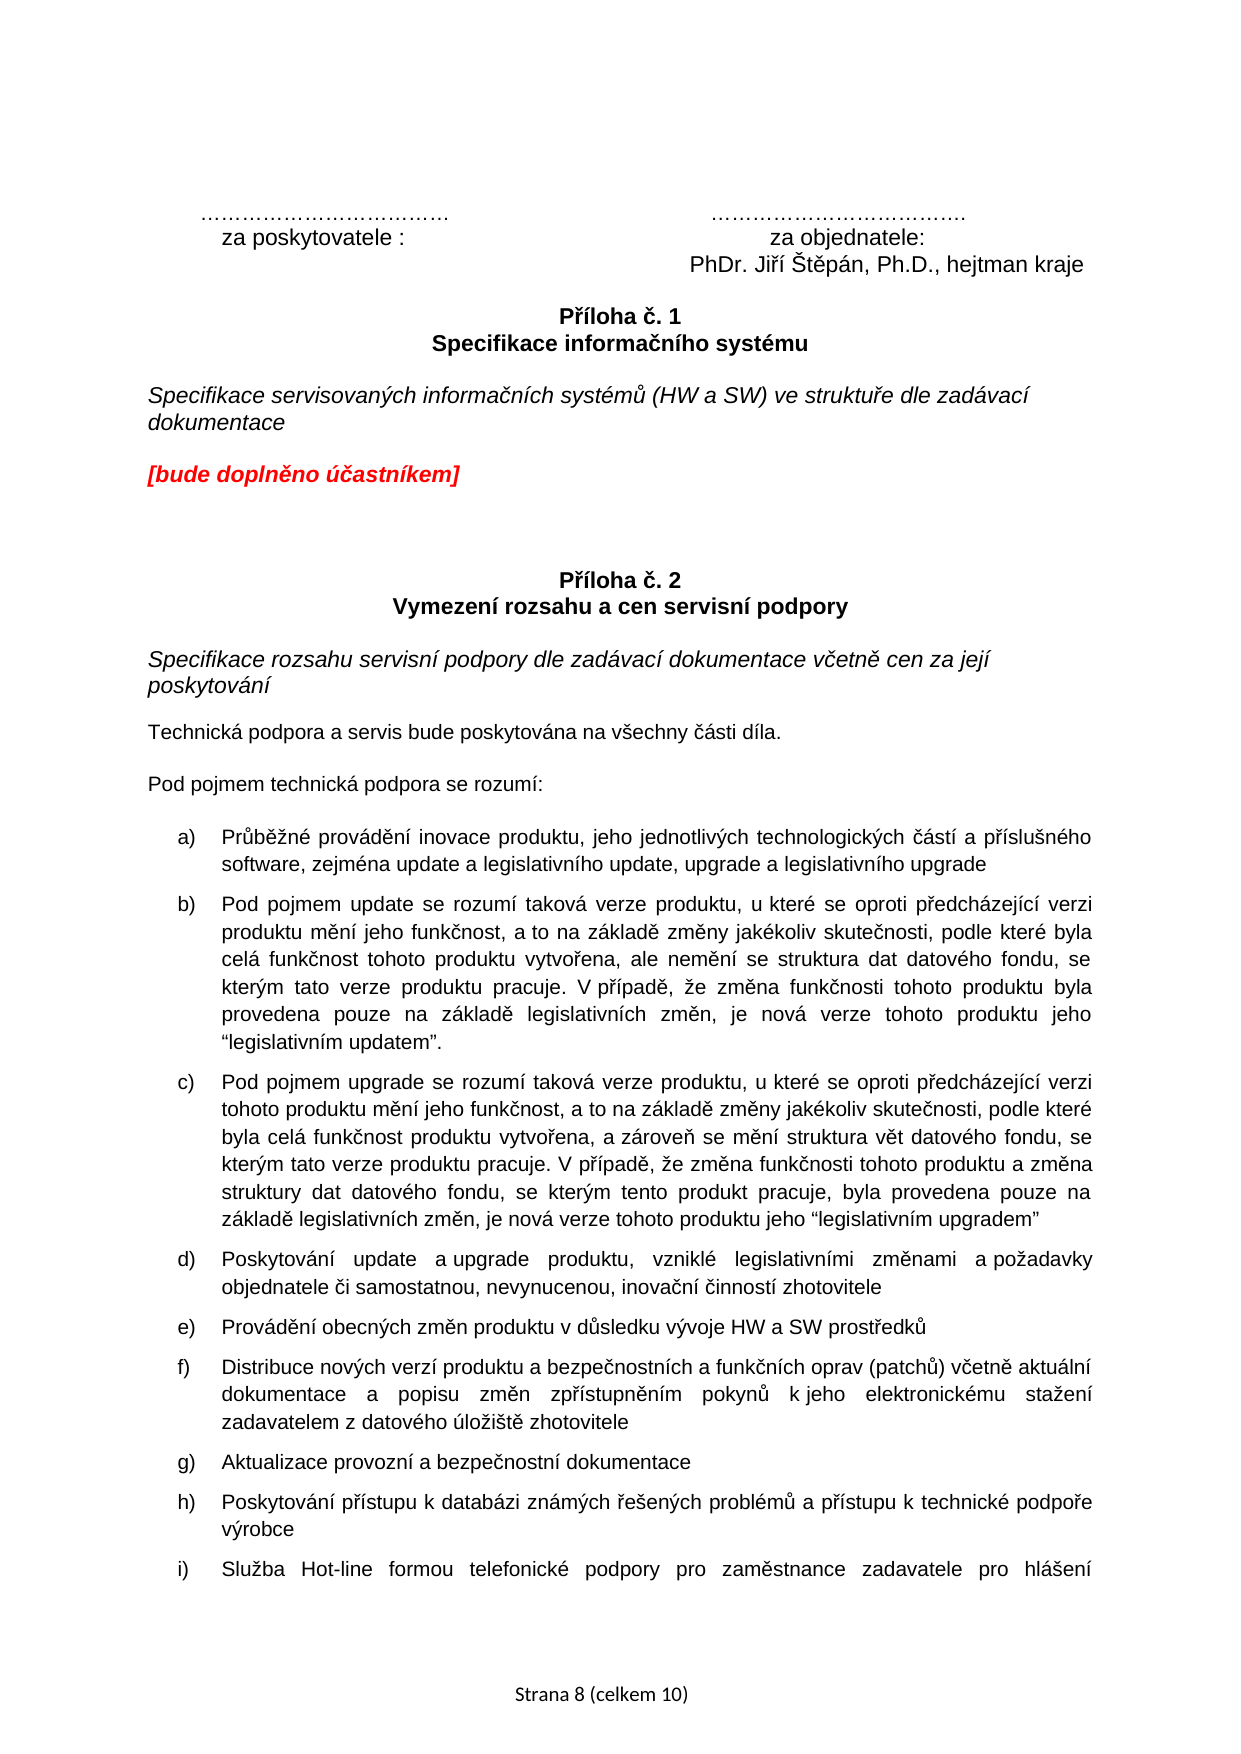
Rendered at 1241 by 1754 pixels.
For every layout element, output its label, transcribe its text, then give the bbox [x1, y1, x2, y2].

list Pod pojmem upgrade se rozumí taková verze produktu, u které se oproti předcházející verzi tohoto produktu mění jeho funkčnost, a to na základě změny jakékoliv skutečnosti, podle které byla celá funkčnost produktu vytvořena, a zároveň se mění struktura vět datového fondu, se kterým tato verze produktu pracuje. V případě, že změna funkčnosti tohoto produktu a změna struktury dat datového fondu, se kterým tento produkt pracuje, byla provedena pouze na základě legislativních změn, je nová verze tohoto produktu jeho “legislativním upgradem” [177, 1069, 1093, 1231]
text [bude doplněno účastníkem] [148, 461, 1093, 488]
text za poskytovatele : za objednatele: PhDr. Jiří Štěpán, Ph.D., hejtman kraje [177, 224, 1093, 277]
text Příloha č. 2 [148, 567, 1093, 593]
text Vymezení rozsahu a cen servisní podpory [148, 593, 1093, 619]
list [177, 1557, 1093, 1581]
list Pod pojmem update se rozumí taková verze produktu, u které se oproti předcházející verzi produktu mění jeho funkčnost, a to na základě změny jakékoliv skutečnosti, podle které byla celá funkčnost tohoto produktu vytvořena, ale nemění se struktura dat datového fondu, se kterým tato verze produktu pracuje. V případě, že změna funkčnosti tohoto produktu byla provedena pouze na základě legislativních změn, je nová verze tohoto produktu jeho “legislativním updatem”. [177, 892, 1093, 1053]
text ……………………………… ………………………………. [148, 200, 1093, 224]
text Pod pojmem technická podpora se rozumí: [148, 772, 1093, 796]
list Poskytování update a upgrade produktu, vzniklé legislativními změnami a požadavky objednatele či samostatnou, nevynucenou, inovační činností zhotovitele [177, 1247, 1093, 1298]
text Příloha č. 1 [148, 303, 1093, 330]
list Distribuce nových verzí produktu a bezpečnostních a funkčních oprav (patchů) včetně aktuální dokumentace a popisu změn zpřístupněním pokynů k jeho elektronickému stažení zadavatelem z datového úložiště zhotovitele [177, 1354, 1093, 1433]
text Specifikace informačního systému [148, 330, 1093, 356]
list Provádění obecných změn produktu v důsledku vývoje HW a SW prostředků [177, 1314, 1093, 1338]
list Aktualizace provozní a bezpečnostní dokumentace [177, 1449, 1093, 1473]
list Průběžné provádění inovace produktu, jeho jednotlivých technologických částí a příslušného software, zejména update a legislativního update, upgrade a legislativního upgrade [177, 824, 1093, 876]
list Poskytování přístupu k databázi známých řešených problémů a přístupu k technické podpoře výrobce [177, 1489, 1093, 1541]
text Technická podpora a servis bude poskytována na všechny části díla. [148, 719, 1093, 743]
text Specifikace servisovaných informačních systémů (HW a SW) ve struktuře dle zadávací dokumentace [148, 382, 1093, 435]
text Specifikace rozsahu servisní podpory dle zadávací dokumentace včetně cen za její poskytování [148, 646, 1093, 699]
